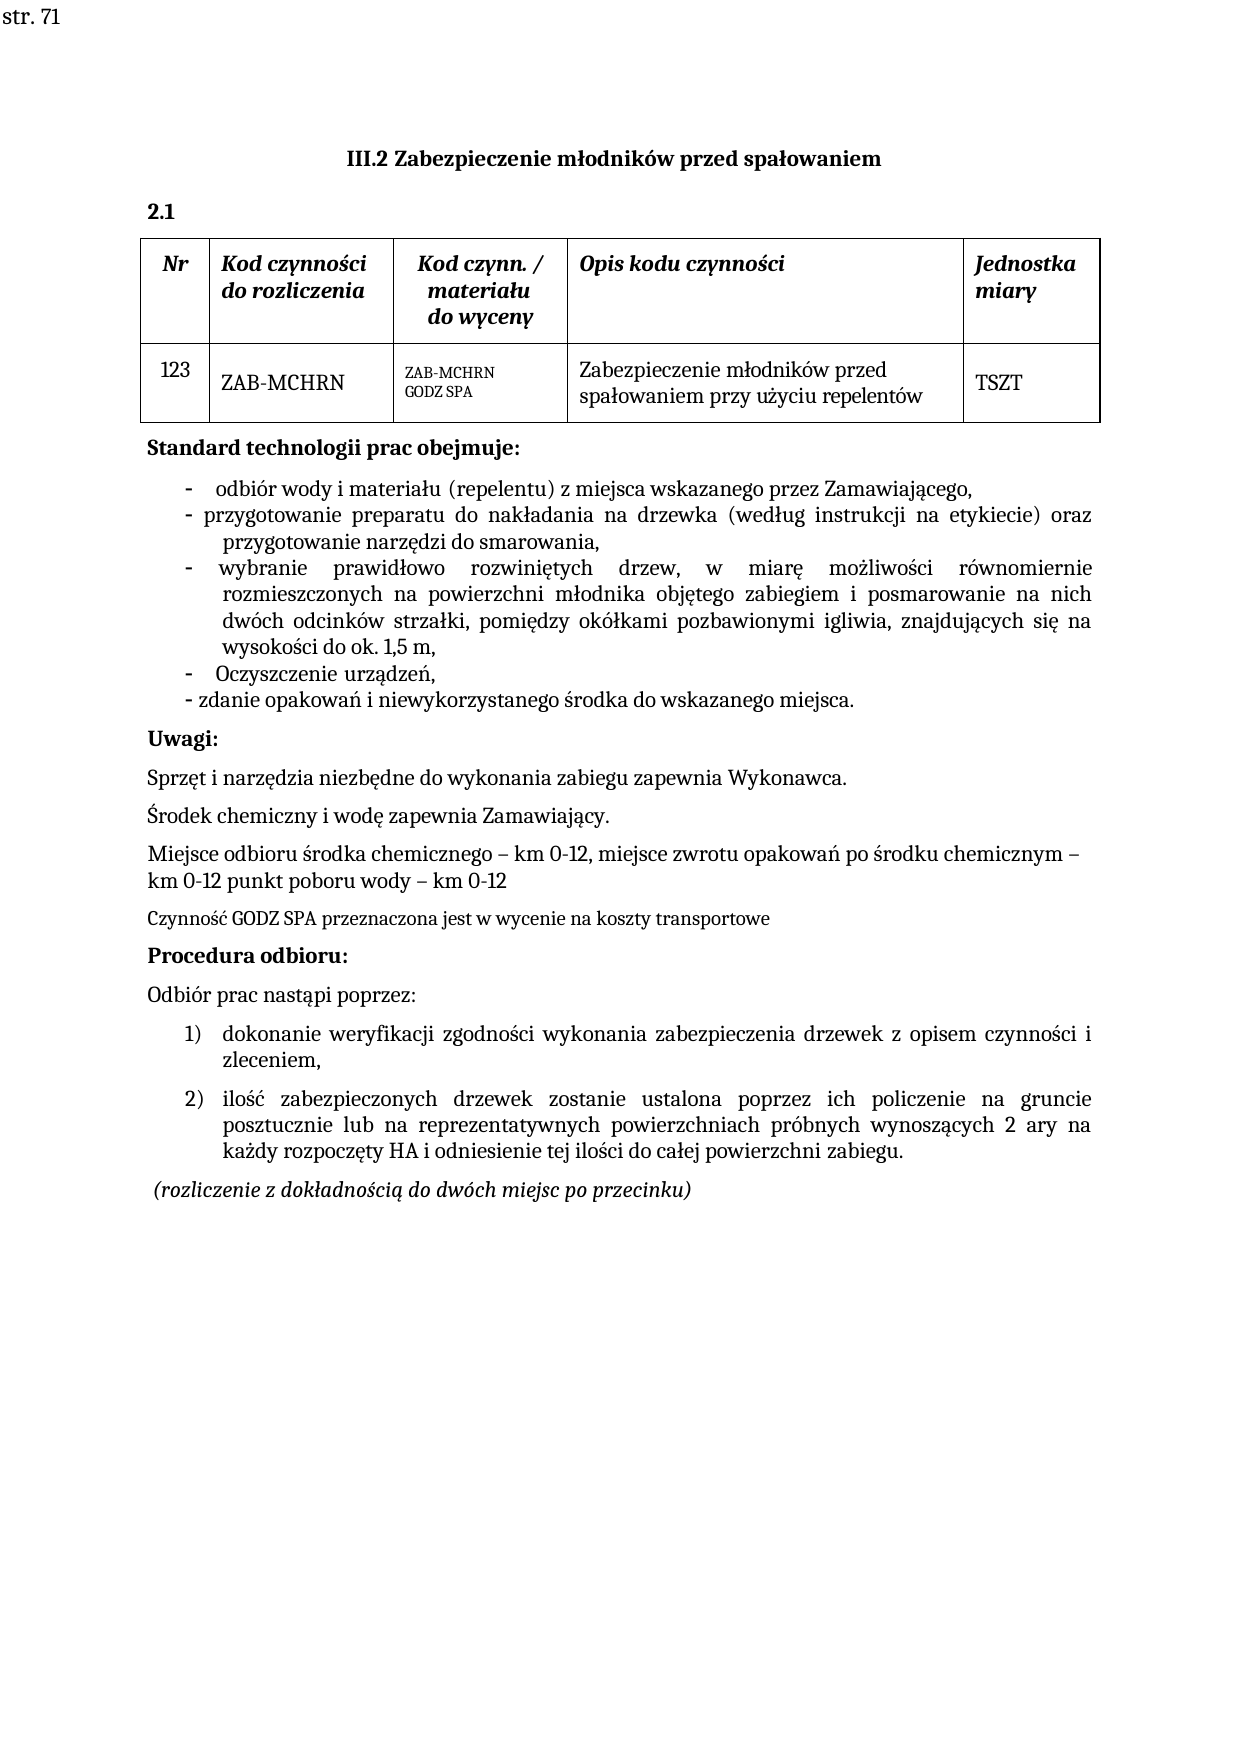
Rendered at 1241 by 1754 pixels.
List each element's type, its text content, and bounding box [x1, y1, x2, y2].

subtitle Zabezpieczenie młodników przed spałowaniem [346, 146, 1119, 172]
list dokonanie weryfikacji zgodności wykonania zabezpieczenia drzewek z opisem czynności i zleceniem, [185, 1020, 1093, 1073]
text Standard technologii prac obejmuje: [147, 435, 1119, 461]
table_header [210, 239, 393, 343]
text  wybranie prawidłowo rozwiniętych drzew, w miarę możliwości równomiernie rozmieszczonych na powierzchni młodnika objętego zabiegiem i posmarowanie na nich dwóch odcinków strzałki, pomiędzy okółkami pozbawionymi igliwia, znajdujących się na wysokości do ok. 1,5 m, [185, 555, 1093, 660]
list ilość zabezpieczonych drzewek zostanie ustalona poprzez ich policzenie na gruncie posztucznie lub na reprezentatywnych powierzchniach próbnych wynoszących 2 ary na każdy rozpoczęty HA i odniesienie tej ilości do całej powierzchni zabiegu. [185, 1086, 1093, 1164]
subtitle Uwagi: [147, 726, 1119, 752]
text Sprzęt i narzędzia niezbędne do wykonania zabiegu zapewnia Wykonawca. Środek chemiczny i wodę zapewnia Zamawiający. [147, 764, 882, 829]
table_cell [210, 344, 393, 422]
text (rozliczenie z dokładnością do dwóch miejsc po przecinku) [152, 1177, 1119, 1203]
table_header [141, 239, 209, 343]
text Odbiór prac nastąpi poprzez: [147, 982, 1119, 1008]
text  zdanie opakowań i niewykorzystanego środka do wskazanego miejsca. [185, 687, 1119, 713]
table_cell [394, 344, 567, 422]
text Miejsce odbioru środka chemicznego – km 0-12, miejsce zwrotu opakowań po środku chemicznym – km 0-12 punkt poboru wody – km 0-12 [147, 841, 1093, 894]
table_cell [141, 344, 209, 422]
text 2.1 [147, 199, 1119, 225]
text  odbiór wody i materiału (repelentu) z miejsca wskazanego przez Zamawiającego, [185, 474, 1119, 502]
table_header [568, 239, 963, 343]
text  przygotowanie preparatu do nakładania na drzewka (według instrukcji na etykiecie) oraz przygotowanie narzędzi do smarowania, [185, 502, 1093, 555]
text  Oczyszczenie urządzeń, [185, 660, 1119, 687]
text Czynność GODZ SPA przeznaczona jest w wycenie na koszty transportowe [147, 906, 1119, 930]
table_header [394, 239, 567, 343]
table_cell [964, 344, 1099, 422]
subtitle Procedura odbioru: [147, 942, 1119, 969]
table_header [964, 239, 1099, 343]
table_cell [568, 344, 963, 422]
